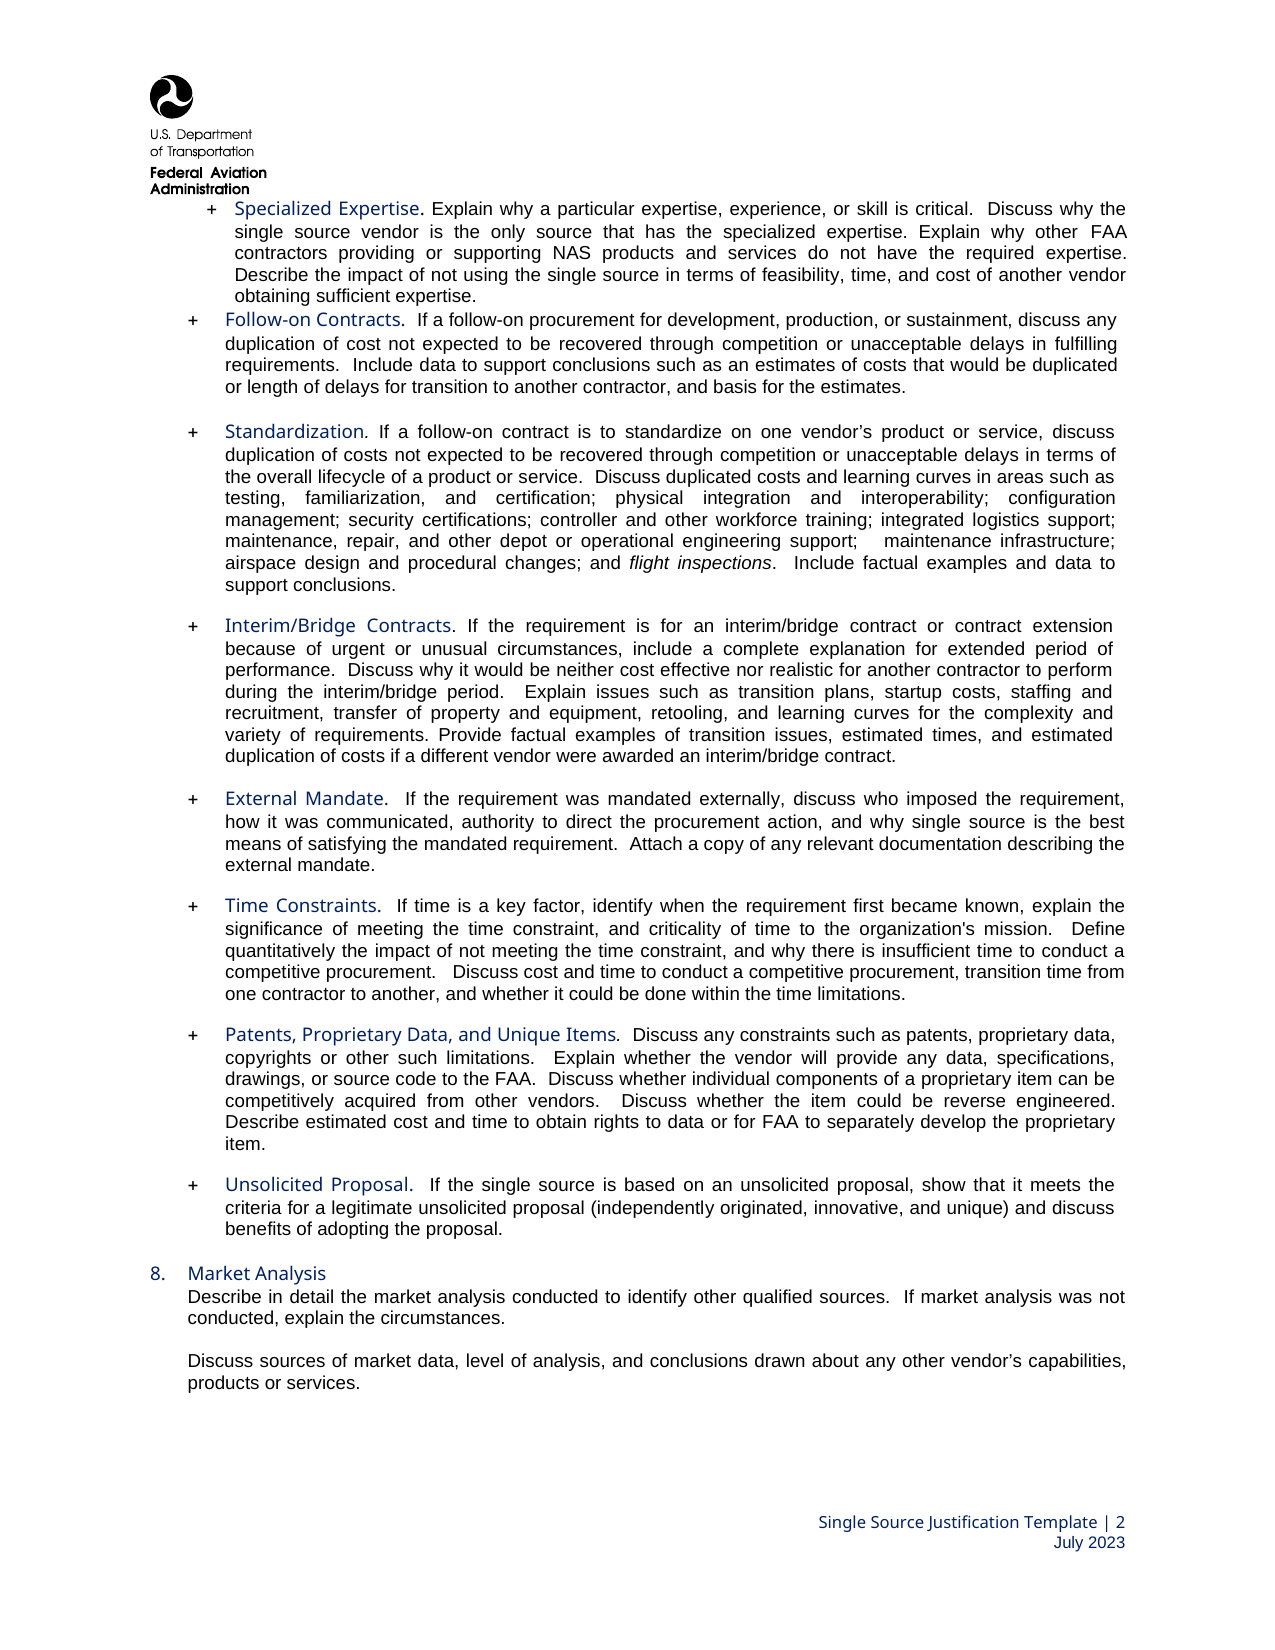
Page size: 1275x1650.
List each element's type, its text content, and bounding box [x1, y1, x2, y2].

list Follow-on Contracts. If a follow-on procurement for development, production, or sustainment, discuss any duplication of cost not expected to be recovered through competition or unacceptable delays in fulfilling requirements. Include data to support conclusions such as an estimates of costs that would be duplicated or length of delays for transition to another contractor, and basis for the estimates. [187, 307, 1117, 397]
text Describe in detail the market analysis conducted to identify other qualified sources. If market analysis was not conducted, explain the circumstances. [187, 1286, 1127, 1329]
text Discuss sources of market data, level of analysis, and conclusions drawn about any other vendor’s capabilities, products or services. [187, 1350, 1127, 1393]
list Time Constraints. If time is a key factor, identify when the requirement first became known, explain the significance of meeting the time constraint, and criticality of time to the organization's mission. Define quantitatively the impact of not meeting the time constraint, and why there is insufficient time to conduct a competitive procurement. Discuss cost and time to conduct a competitive procurement, transition time from one contractor to another, and whether it could be done within the time limitations. [187, 892, 1125, 1004]
list External Mandate. If the requirement was mandated externally, discuss who imposed the requirement, how it was communicated, authority to direct the procurement action, and why single source is the best means of satisfying the mandated requirement. Attach a copy of any relevant documentation describing the external mandate. [187, 785, 1125, 876]
list Unsolicited Proposal. If the single source is based on an unsolicited proposal, show that it meets the criteria for a legitimate unsolicited proposal (independently originated, innovative, and unique) and discuss benefits of adopting the proposal. [187, 1171, 1115, 1240]
list Interim/Bridge Contracts. If the requirement is for an interim/bridge contract or contract extension because of urgent or unusual circumstances, include a complete explanation for extended period of performance. Discuss why it would be neither cost effective nor realistic for another contractor to perform during the interim/bridge period. Explain issues such as transition plans, startup costs, staffing and recruitment, transfer of property and equipment, retooling, and learning curves for the complexity and variety of requirements. Provide factual examples of transition issues, estimated times, and estimated duplication of costs if a different vendor were awarded an interim/bridge contract. [187, 612, 1113, 767]
list Standardization. If a follow-on contract is to standardize on one vendor’s product or service, discuss duplication of costs not expected to be recovered through competition or unacceptable delays in terms of the overall lifecycle of a product or service. Discuss duplicated costs and learning curves in areas such as testing, familiarization, and certification; physical integration and interoperability; configuration management; security certifications; controller and other workforce training; integrated logistics support; maintenance, repair, and other depot or operational engineering support; maintenance infrastructure; airspace design and procedural changes; and flight inspections. Include factual examples and data to support conclusions. [187, 418, 1116, 595]
list Market Analysis [150, 1258, 1125, 1286]
list Patents, Proprietary Data, and Unique Items. Discuss any constraints such as patents, proprietary data, copyrights or other such limitations. Explain whether the vendor will provide any data, specifications, drawings, or source code to the FAA. Discuss whether individual components of a proprietary item can be competitively acquired from other vendors. Discuss whether the item could be reverse engineered. Describe estimated cost and time to obtain rights to data or for FAA to separately develop the proprietary item. [187, 1021, 1116, 1154]
list Specialized Expertise. Explain why a particular expertise, experience, or skill is critical. Discuss why the single source vendor is the only source that has the specialized expertise. Explain why other FAA contractors providing or supporting NAS products and services do not have the required expertise. Describe the impact of not using the single source in terms of feasibility, time, and cost of another vendor obtaining sufficient expertise. [206, 195, 1127, 307]
